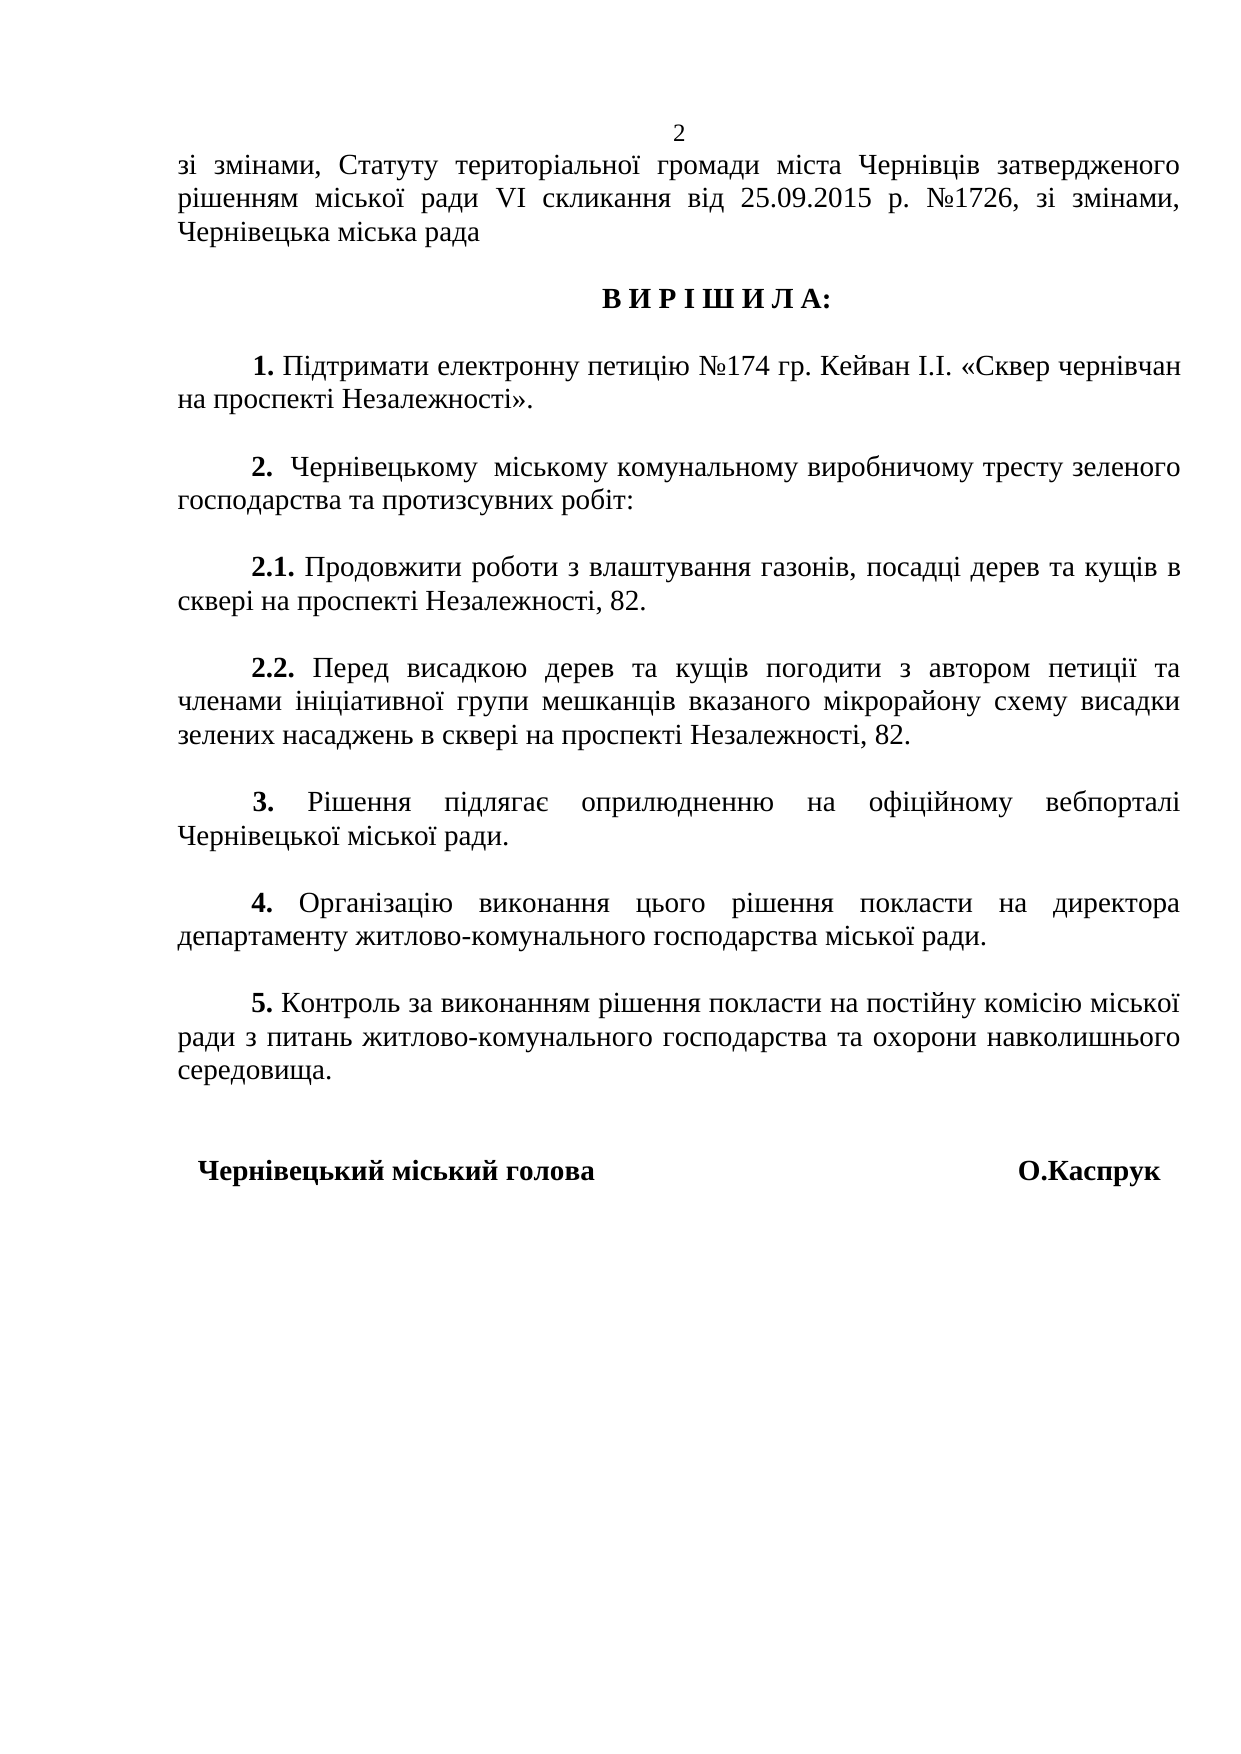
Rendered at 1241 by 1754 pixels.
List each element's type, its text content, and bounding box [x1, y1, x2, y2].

text 4. Організацію виконання цього рішення покласти на директора департаменту житлово-комунального господарства міської ради. [177, 885, 1181, 952]
text 2 [177, 118, 1181, 147]
text Чернівецький міський голова О.Каспрук [177, 1153, 1181, 1187]
text 2.2. Перед висадкою дерев та кущів погодити з автором петиції та членами ініціативної групи мешканців вказаного мікрорайону схему висадки зелених насаджень в сквері на проспекті Незалежності, 82. [177, 650, 1181, 751]
text 2. Чернівецькому міському комунальному виробничому тресту зеленого господарства та протизсувних робіт: [177, 449, 1181, 516]
text зі змінами, Статуту територіальної громади міста Чернівців затвердженого рішенням міської ради VI скликання від 25.09.2015 р. №1726, зі змінами, Чернівецька міська рада [177, 147, 1181, 247]
text 3. Рішення підлягає оприлюдненню на офіційному вебпорталі Чернівецької міської ради. [177, 784, 1181, 851]
text 2.1. Продовжити роботи з влаштування газонів, посадці дерев та кущів в сквері на проспекті Незалежності, 82. [177, 549, 1181, 616]
text 1. Підтримати електронну петицію №174 гр. Кейван І.І. «Сквер чернівчан на проспекті Незалежності». [177, 348, 1181, 415]
text 5. Контроль за виконанням рішення покласти на постійну комісію міської ради з питань житлово-комунального господарства та охорони навколишнього середовища. [177, 985, 1181, 1086]
text В И Р І Ш И Л А: [177, 281, 1181, 314]
